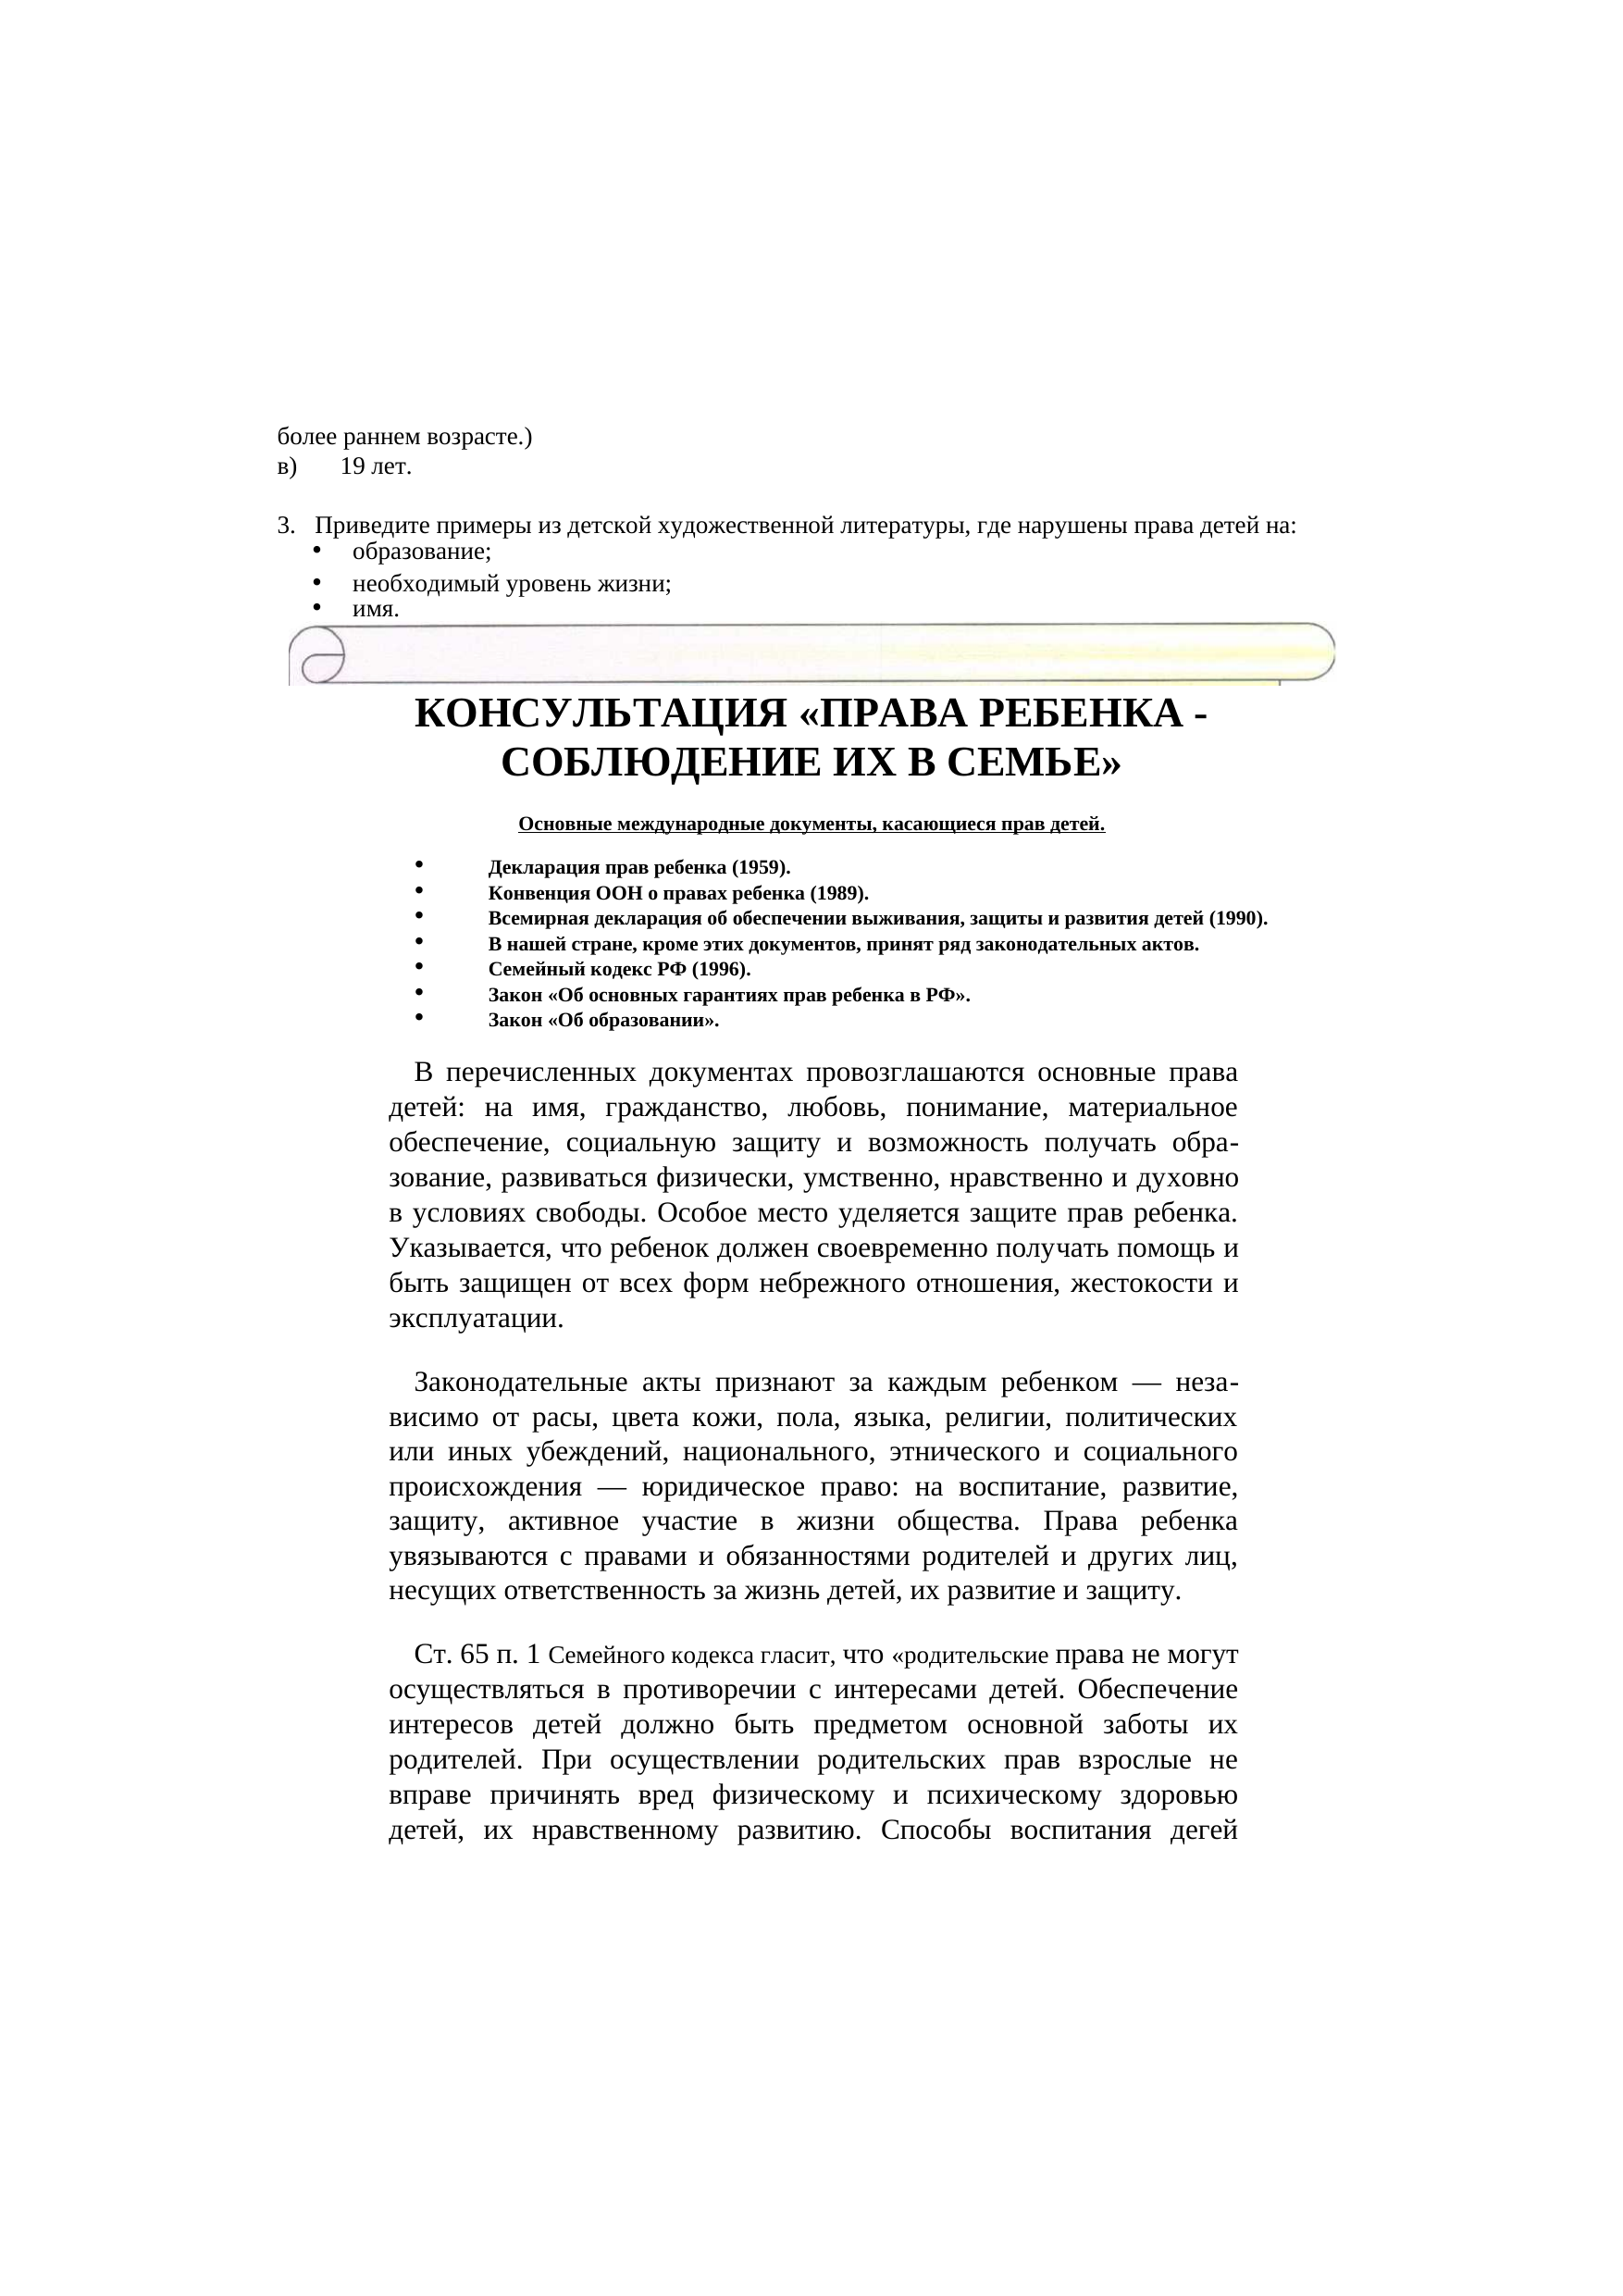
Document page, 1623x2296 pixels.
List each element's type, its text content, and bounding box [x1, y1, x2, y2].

list необходимый уровень жизни; [312, 571, 1351, 596]
list имя. [312, 596, 1351, 622]
picture [289, 621, 1337, 686]
list Закон «Об основных гарантиях прав ребенка в РФ». [389, 981, 1351, 1006]
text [389, 1635, 1239, 1846]
list Декларация прав ребенка (1959). [389, 853, 1351, 879]
text Основные международные документы, касающиеся прав детей. [275, 814, 1349, 835]
list Закон «Об образовании». [389, 1006, 1351, 1032]
list Всемирная декларация об обеспечении выживания, защиты и развития детей (1990). [389, 904, 1351, 930]
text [277, 420, 1349, 451]
text в) 19 лет. [277, 451, 1351, 480]
list Приведите примеры из детской художественной литературы, где нарушены права детей на: [277, 510, 1349, 540]
list В нашей стране, кроме этих документов, принят ряд законодательных актов. [389, 930, 1351, 955]
list образование; [312, 540, 1351, 565]
text Законодательные акты признают за каждым ребенком — независимо от расы, цвета кожи, пола, языка, религии, политических или иных убеждений, национального, этнического и социального происхождения — юридическое право: на воспитание, развитие, защиту, активное участие в жизни общества. Права ребенка увязываются с правами и обязанностями родителей и других лиц, несущих ответственность за жизнь детей, их развитие и защиту. [389, 1364, 1239, 1607]
text В перечисленных документах провозглашаются основные права детей: на имя, гражданство, любовь, понимание, материальное обеспечение, социальную защиту и возможность получать образование, развиваться физически, умственно, нравственно и духовно в условиях свободы. Особое место уделяется защите прав ребенка. Указывается, что ребенок должен своевременно получать помощь и быть защищен от всех форм небрежного отношения, жестокости и эксплуатации. [389, 1053, 1239, 1334]
list Конвенция ООН о правах ребенка (1989). [389, 879, 1351, 904]
list Семейный кодекс РФ (1996). [389, 955, 1351, 981]
text КОНСУЛЬТАЦИЯ «ПРАВА РЕБЕНКА - СОБЛЮДЕНИЕ ИХ В СЕМЬЕ» [275, 688, 1349, 786]
